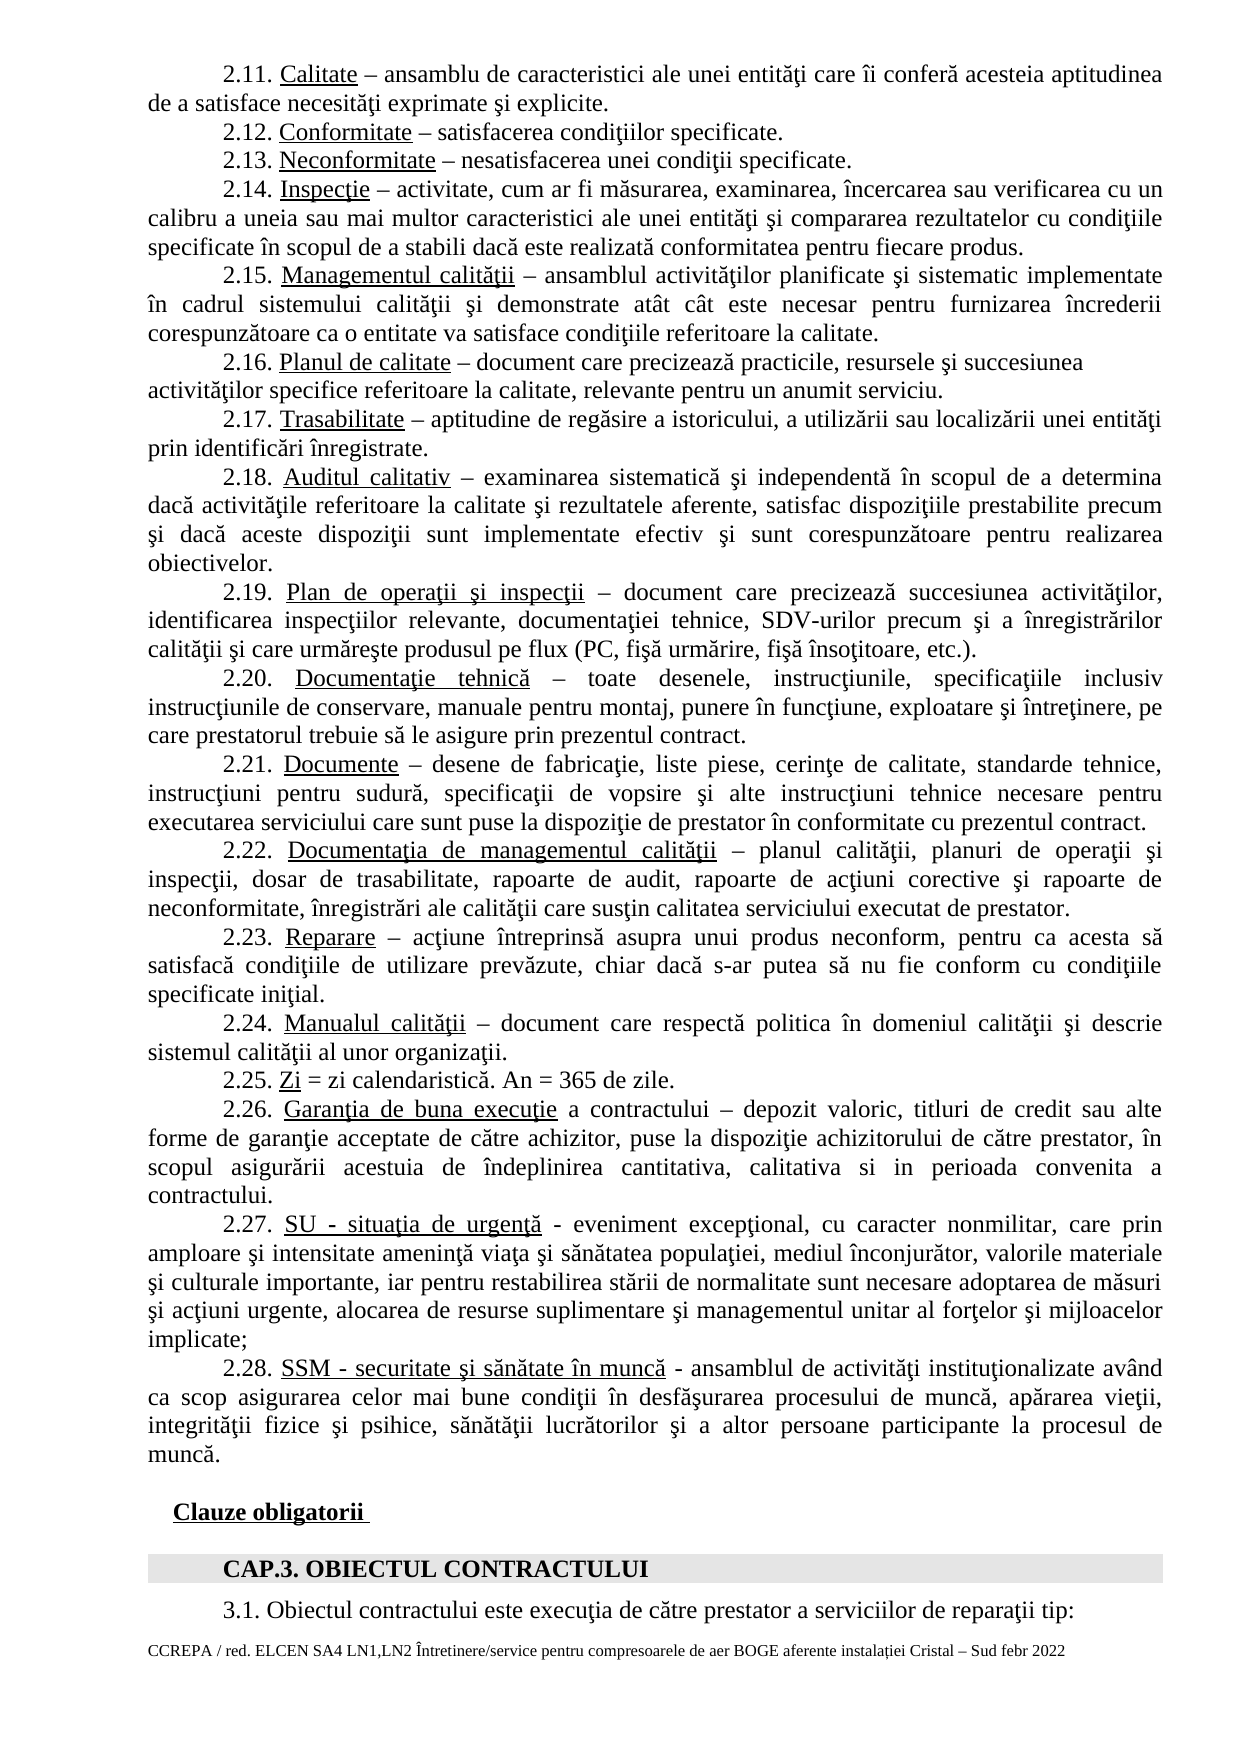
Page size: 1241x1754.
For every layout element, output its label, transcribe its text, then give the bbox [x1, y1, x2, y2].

text 2.23. Reparare – acţiune întreprinsă asupra unui produs neconform, pentru ca acesta să satisfacă condiţiile de utilizare prevăzute, chiar dacă s-ar putea să nu fie conform cu condiţiile specificate iniţial. [148, 922, 1163, 1008]
text 2.16. Planul de calitate – document care precizează practicile, resursele şi succesiunea [148, 347, 1163, 375]
text 2.27. SU - situaţia de urgenţă - eveniment excepţional, cu caracter nonmilitar, care prin amploare şi intensitate ameninţă viaţa şi sănătatea populaţiei, mediul înconjurător, valorile materiale şi culturale importante, iar pentru restabilirea stării de normalitate sunt necesare adoptarea de măsuri şi acţiuni urgente, alocarea de resurse suplimentare şi managementul unitar al forţelor şi mijloacelor implicate; [148, 1209, 1163, 1353]
text 3.1. Obiectul contractului este execuţia de către prestator a serviciilor de reparaţii tip: [148, 1595, 1163, 1624]
text 2.14. Inspecţie – activitate, cum ar fi măsurarea, examinarea, încercarea sau verificarea cu un calibru a uneia sau mai multor caracteristici ale unei entităţi şi compararea rezultatelor cu condiţiile specificate în scopul de a stabili dacă este realizată conformitatea pentru fiecare produs. [148, 174, 1163, 260]
text 2.12. Conformitate – satisfacerea condiţiilor specificate. [148, 117, 1163, 145]
text 2.13. Neconformitate – nesatisfacerea unei condiţii specificate. [148, 145, 1163, 174]
text 2.20. Documentaţie tehnică – toate desenele, instrucţiunile, specificaţiile inclusiv instrucţiunile de conservare, manuale pentru montaj, punere în funcţiune, exploatare şi întreţinere, pe care prestatorul trebuie să le asigure prin prezentul contract. [148, 663, 1163, 749]
text 2.19. Plan de operaţii şi inspecţii – document care precizează succesiunea activităţilor, identificarea inspecţiilor relevante, documentaţiei tehnice, SDV-urilor precum şi a înregistrărilor calităţii şi care urmăreşte produsul pe flux (PC, fişă urmărire, fişă însoţitoare, etc.). [148, 577, 1163, 663]
text 2.28. SSM - securitate şi sănătate în muncă - ansamblul de activităţi instituţionalizate având ca scop asigurarea celor mai bune condiţii în desfăşurarea procesului de muncă, apărarea vieţii, integrităţii fizice şi psihice, sănătăţii lucrătorilor şi a altor persoane participante la procesul de muncă. [148, 1353, 1163, 1468]
text 2.18. Auditul calitativ – examinarea sistematică şi independentă în scopul de a determina dacă activităţile referitoare la calitate şi rezultatele aferente, satisfac dispoziţiile prestabilite precum şi dacă aceste dispoziţii sunt implementate efectiv şi sunt corespunzătoare pentru realizarea obiectivelor. [148, 462, 1163, 577]
text 2.11. Calitate – ansamblu de caracteristici ale unei entităţi care îi conferă acesteia aptitudinea de a satisface necesităţi exprimate şi explicite. [148, 59, 1163, 117]
subtitle CAP.3. OBIECTUL CONTRACTULUI [148, 1554, 1163, 1583]
text 2.22. Documentaţia de managementul calităţii – planul calităţii, planuri de operaţii şi inspecţii, dosar de trasabilitate, rapoarte de audit, rapoarte de acţiuni corective şi rapoarte de neconformitate, înregistrări ale calităţii care susţin calitatea serviciului executat de prestator. [148, 835, 1163, 922]
text 2.17. Trasabilitate – aptitudine de regăsire a istoricului, a utilizării sau localizării unei entităţi prin identificări înregistrate. [148, 404, 1163, 462]
text 2.24. Manualul calităţii – document care respectă politica în domeniul calităţii şi descrie sistemul calităţii al unor organizaţii. [148, 1008, 1163, 1065]
text 2.26. Garanţia de buna execuţie a contractului – depozit valoric, titluri de credit sau alte forme de garanţie acceptate de către achizitor, puse la dispoziţie achizitorului de către prestator, în scopul asigurării acestuia de îndeplinirea cantitativa, calitativa si in perioada convenita a contractului. [148, 1094, 1163, 1209]
text 2.15. Managementul calităţii – ansamblul activităţilor planificate şi sistematic implementate în cadrul sistemului calităţii şi demonstrate atât cât este necesar pentru furnizarea încrederii corespunzătoare ca o entitate va satisface condiţiile referitoare la calitate. [148, 260, 1163, 347]
text activităţilor specifice referitoare la calitate, relevante pentru un anumit serviciu. [148, 375, 1163, 404]
text Clauze obligatorii [148, 1497, 1163, 1525]
text 2.25. Zi = zi calendaristică. An = 365 de zile. [148, 1065, 1163, 1094]
text 2.21. Documente – desene de fabricaţie, liste piese, cerinţe de calitate, standarde tehnice, instrucţiuni pentru sudură, specificaţii de vopsire şi alte instrucţiuni tehnice necesare pentru executarea serviciului care sunt puse la dispoziţie de prestator în conformitate cu prezentul contract. [148, 749, 1163, 835]
